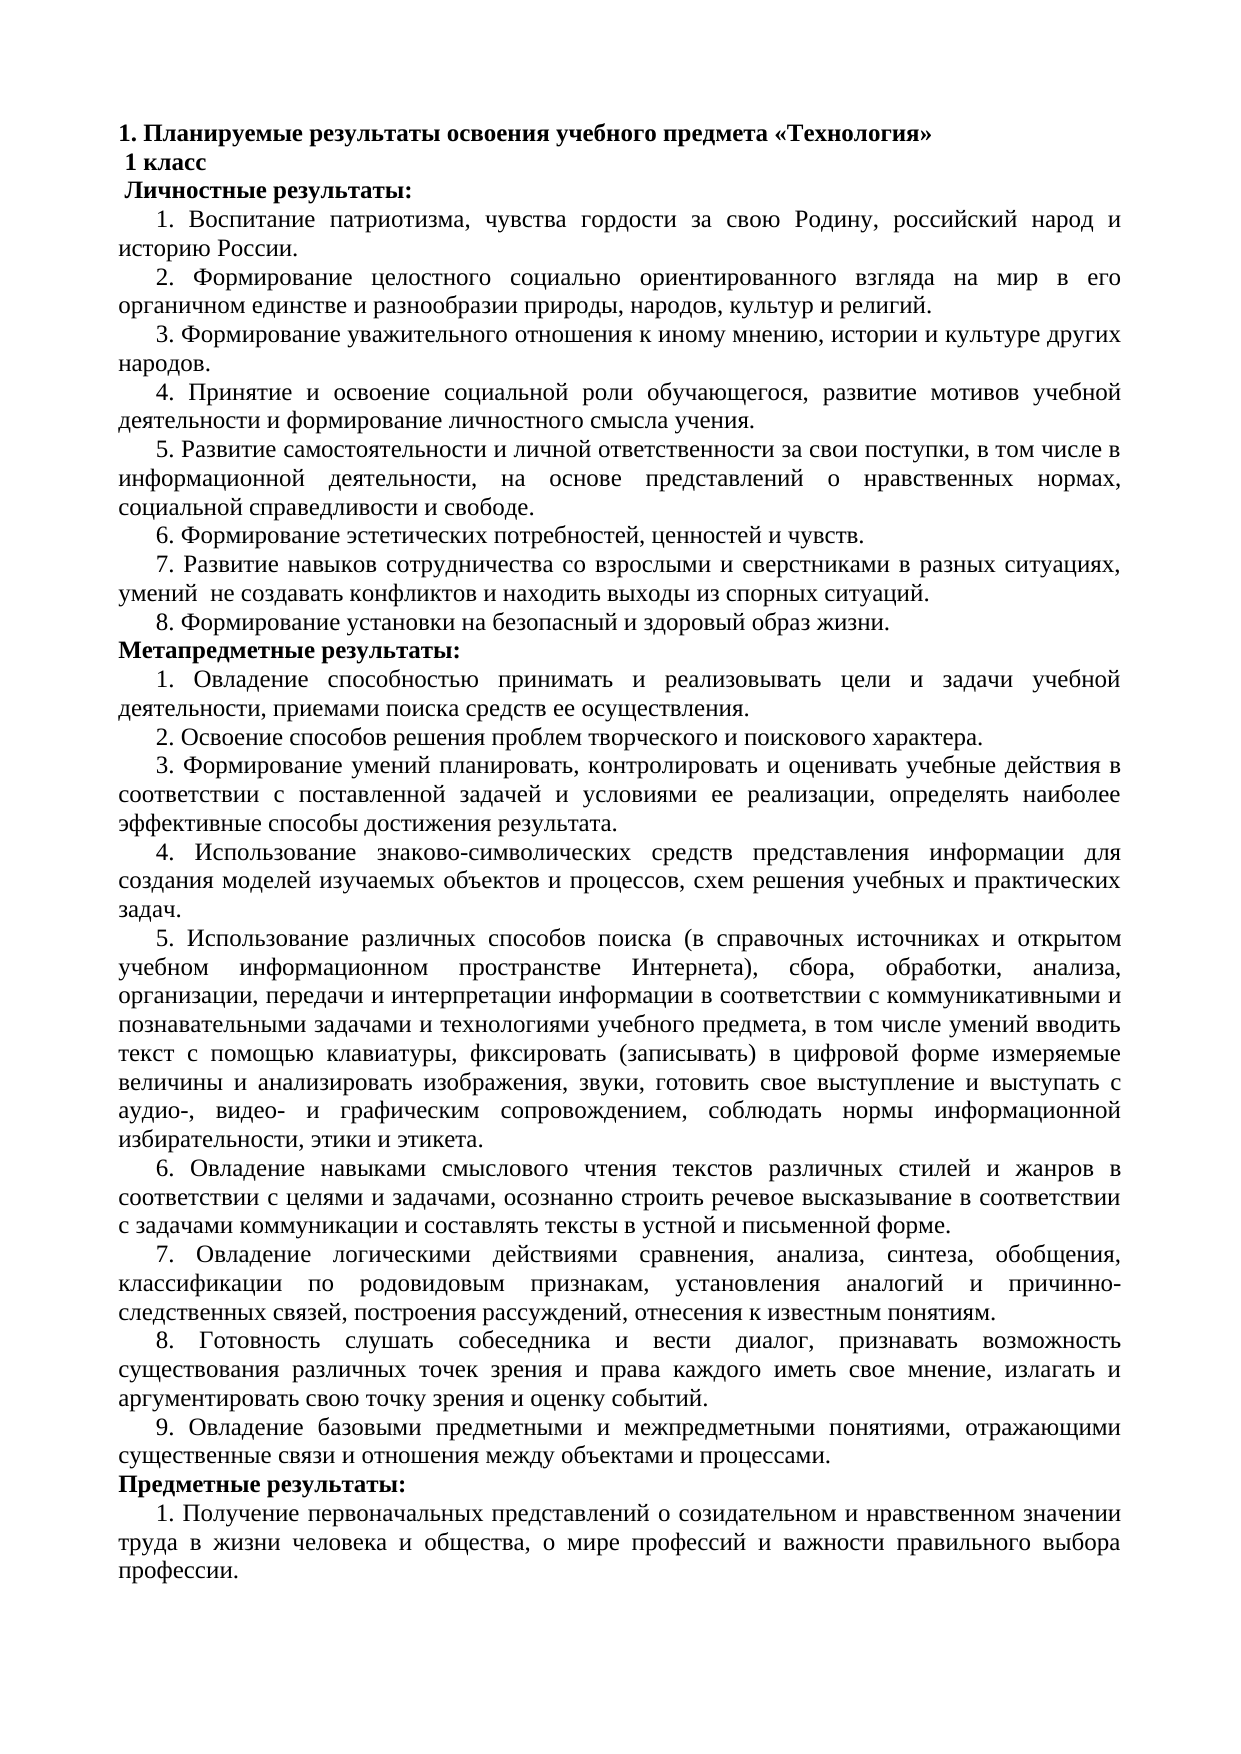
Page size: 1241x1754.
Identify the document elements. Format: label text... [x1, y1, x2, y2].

text 2. Освоение способов решения проблем творческого и поискового характера. [118, 722, 1122, 751]
text Предметные результаты: [118, 1469, 1122, 1498]
text 5. Развитие самостоятельности и личной ответственности за свои поступки, в том числе в информационной деятельности, на основе представлений о нравственных нормах, социальной справедливости и свободе. [118, 434, 1122, 521]
text 6. Формирование эстетических потребностей, ценностей и чувств. [118, 521, 1122, 549]
text 1. Овладение способностью принимать и реализовывать цели и задачи учебной деятельности, приемами поиска средств ее осуществления. [118, 664, 1122, 722]
text 3. Формирование умений планировать, контролировать и оценивать учебные действия в соответствии с поставленной задачей и условиями ее реализации, определять наиболее эффективные способы достижения результата. [118, 751, 1122, 837]
text 1 класс Личностные результаты: [118, 147, 1122, 204]
text 2. Формирование целостного социально ориентированного взгляда на мир в его органичном единстве и разнообразии природы, народов, культур и религий. [118, 262, 1122, 319]
text 7. Овладение логическими действиями сравнения, анализа, синтеза, обобщения, классификации по родовидовым признакам, установления аналогий и причинно-следственных связей, построения рассуждений, отнесения к известным понятиям. [118, 1239, 1122, 1326]
text Метапредметные результаты: [118, 636, 1122, 664]
text 8. Формирование установки на безопасный и здоровый образ жизни. [118, 607, 1122, 636]
text 5. Использование различных способов поиска (в справочных источниках и открытом учебном информационном пространстве Интернета), сбора, обработки, анализа, организации, передачи и интерпретации информации в соответствии с коммуникативными и познавательными задачами и технологиями учебного предмета, в том числе умений вводить текст с помощью клавиатуры, фиксировать (записывать) в цифровой форме измеряемые величины и анализировать изображения, звуки, готовить свое выступление и выступать с аудио-, видео- и графическим сопровождением, соблюдать нормы информационной избирательности, этики и этикета. [118, 923, 1122, 1153]
text 1. Планируемые результаты освоения учебного предмета «Технология» [118, 118, 1122, 147]
text 4. Использование знаково-символических средств представления информации для создания моделей изучаемых объектов и процессов, схем решения учебных и практических задач. [118, 837, 1122, 923]
text 6. Овладение навыками смыслового чтения текстов различных стилей и жанров в соответствии с целями и задачами, осознанно строить речевое высказывание в соответствии с задачами коммуникации и составлять тексты в устной и письменной форме. [118, 1153, 1122, 1239]
text 1. Воспитание патриотизма, чувства гордости за свою Родину, российский народ и историю России. [118, 204, 1122, 262]
text 8. Готовность слушать собеседника и вести диалог, признавать возможность существования различных точек зрения и права каждого иметь свое мнение, излагать и аргументировать свою точку зрения и оценку событий. [118, 1326, 1122, 1412]
text 3. Формирование уважительного отношения к иному мнению, истории и культуре других народов. [118, 319, 1122, 377]
text 1. Получение первоначальных представлений о созидательном и нравственном значении труда в жизни человека и общества, о мире профессий и важности правильного выбора профессии. [118, 1498, 1122, 1584]
text 4. Принятие и освоение социальной роли обучающегося, развитие мотивов учебной деятельности и формирование личностного смысла учения. [118, 377, 1122, 434]
text 7. Развитие навыков сотрудничества со взрослыми и сверстниками в разных ситуациях, умений не создавать конфликтов и находить выходы из спорных ситуаций. [118, 549, 1122, 607]
text 9. Овладение базовыми предметными и межпредметными понятиями, отражающими существенные связи и отношения между объектами и процессами. [118, 1412, 1122, 1469]
